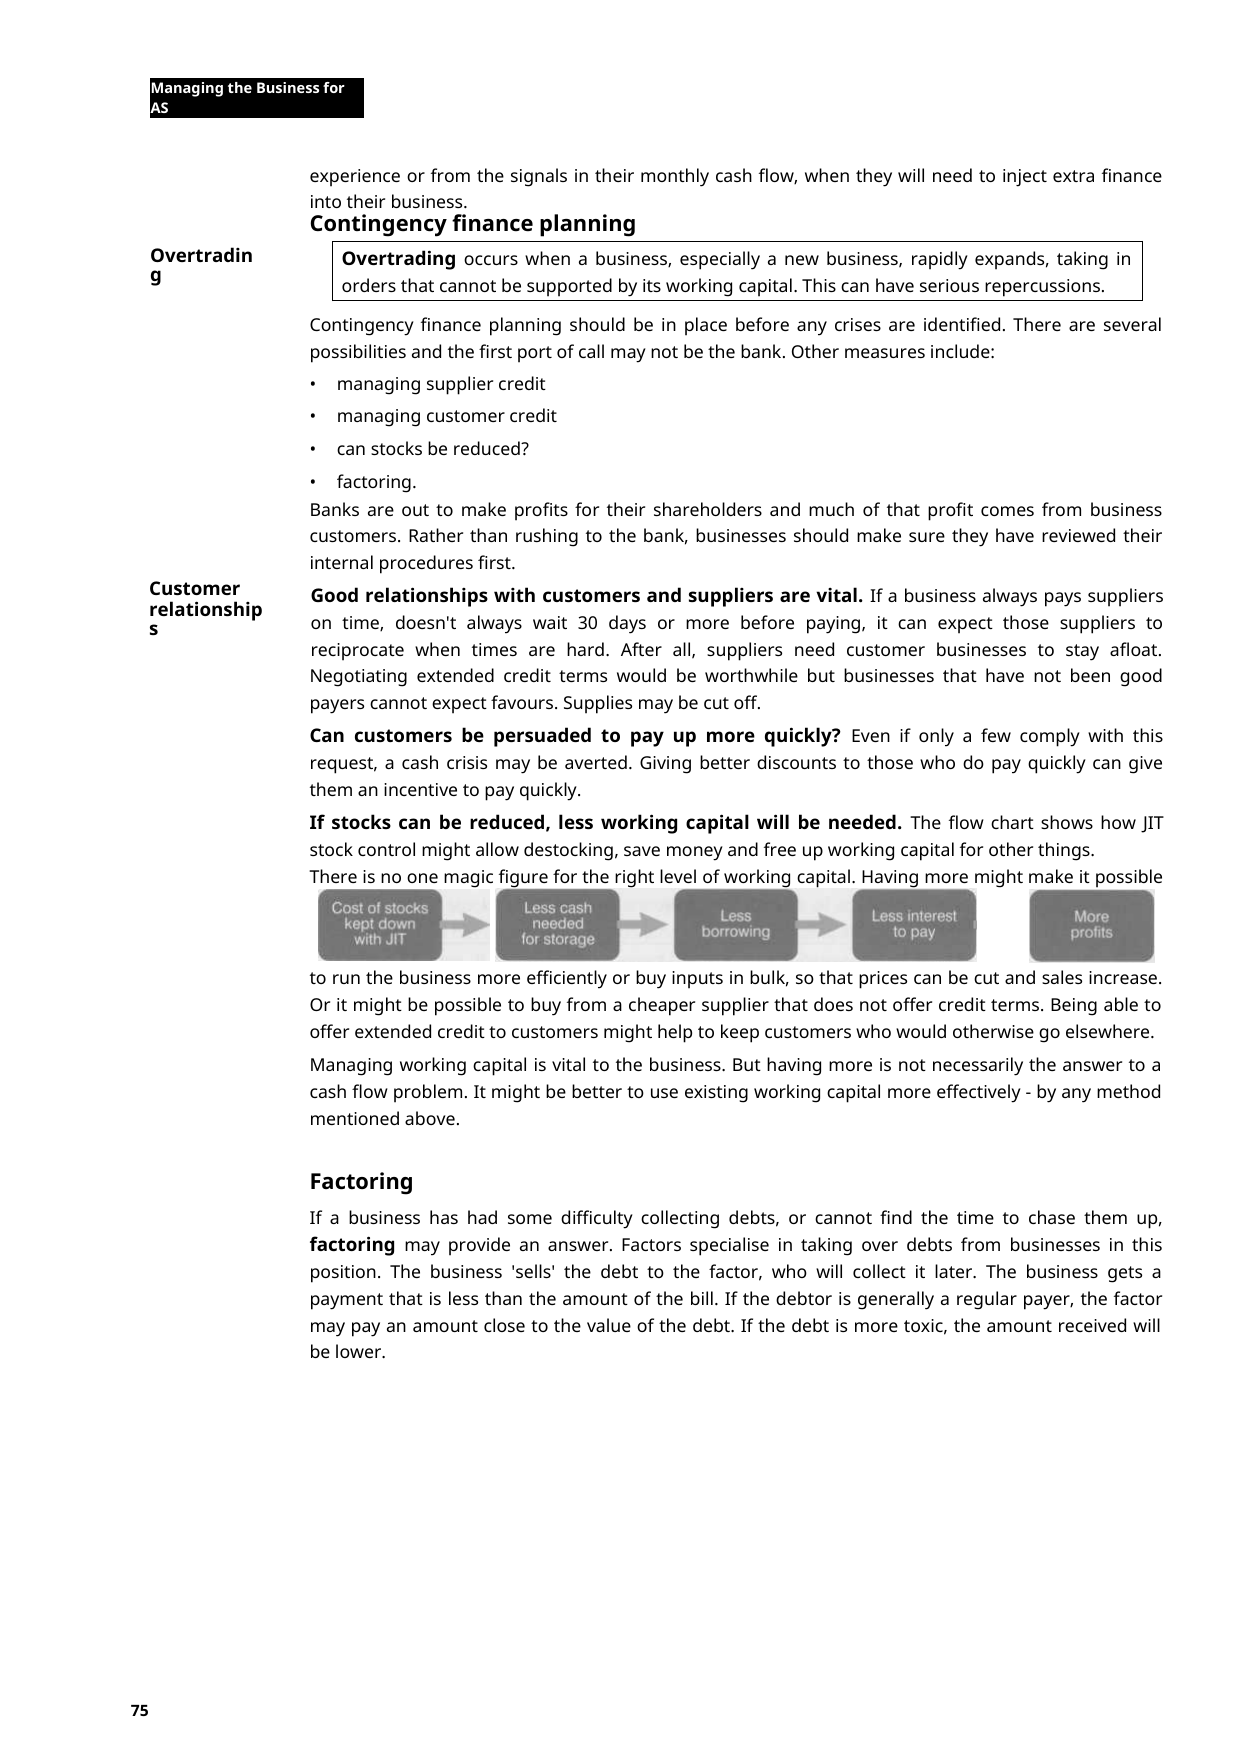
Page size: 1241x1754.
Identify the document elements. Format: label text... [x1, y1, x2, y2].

text There is no one magic figure for the right level of working capital. Having more might make it possible to run the business more efficiently or buy inputs in bulk, so that prices can be cut and sales increase. Or it might be possible to buy from a cheaper supplier that does not offer credit terms. Being able to offer extended credit to customers might help to keep customers who would otherwise go elsewhere. [309, 861, 1164, 1043]
text Managing working capital is vital to the business. But having more is not necessarily the answer to a cash flow problem. It might be better to use existing working capital more effectively - by any method mentioned above. [309, 1050, 1164, 1130]
subtitle Factoring [309, 1172, 1164, 1194]
text If stocks can be reduced, less working capital will be needed. The flow chart shows how JIT stock control might allow destocking, save money and free up working capital for other things. [309, 808, 1164, 861]
subtitle Contingency finance planning [309, 214, 1164, 236]
list managing supplier credit [309, 364, 1164, 397]
list can stocks be reduced? [309, 429, 1164, 462]
list factoring. [309, 462, 1164, 495]
text Banks are out to make profits for their shareholders and much of that profit comes from business customers. Rather than rushing to the bank, businesses should make sure they have reviewed their internal procedures first. [309, 495, 1164, 575]
text Can customers be persuaded to pay up more quickly? Even if only a few comply with this request, a cash crisis may be averted. Giving better discounts to those who do pay quickly can give them an incentive to pay quickly. [309, 721, 1164, 802]
text Contingency finance planning should be in place before any crises are identified. There are several possibilities and the first port of call may not be the bank. Other measures include: [309, 244, 1164, 364]
text experience or from the signals in their monthly cash flow, when they will need to inject extra finance into their business. [309, 161, 1164, 214]
list managing customer credit [309, 397, 1164, 429]
text Good relationships with customers and suppliers are vital. If a business always pays suppliers on time, doesn't always wait 30 days or more before paying, it can expect those suppliers to reciprocate when times are hard. After all, suppliers need customer businesses to stay afloat. Negotiating extended credit terms would be worthwhile but businesses that have not been good payers cannot expect favours. Supplies may be cut off. [309, 581, 1164, 715]
text If a business has had some difficulty collecting debts, or cannot find the time to chase them up, factoring may provide an answer. Factors specialise in taking over debts from businesses in this position. The business 'sells' the debt to the factor, who will collect it later. The business gets a payment that is less than the amount of the bill. If the debtor is generally a regular payer, the factor may pay an amount close to the value of the debt. If the debt is more toxic, the amount received will be lower. [309, 1202, 1164, 1364]
